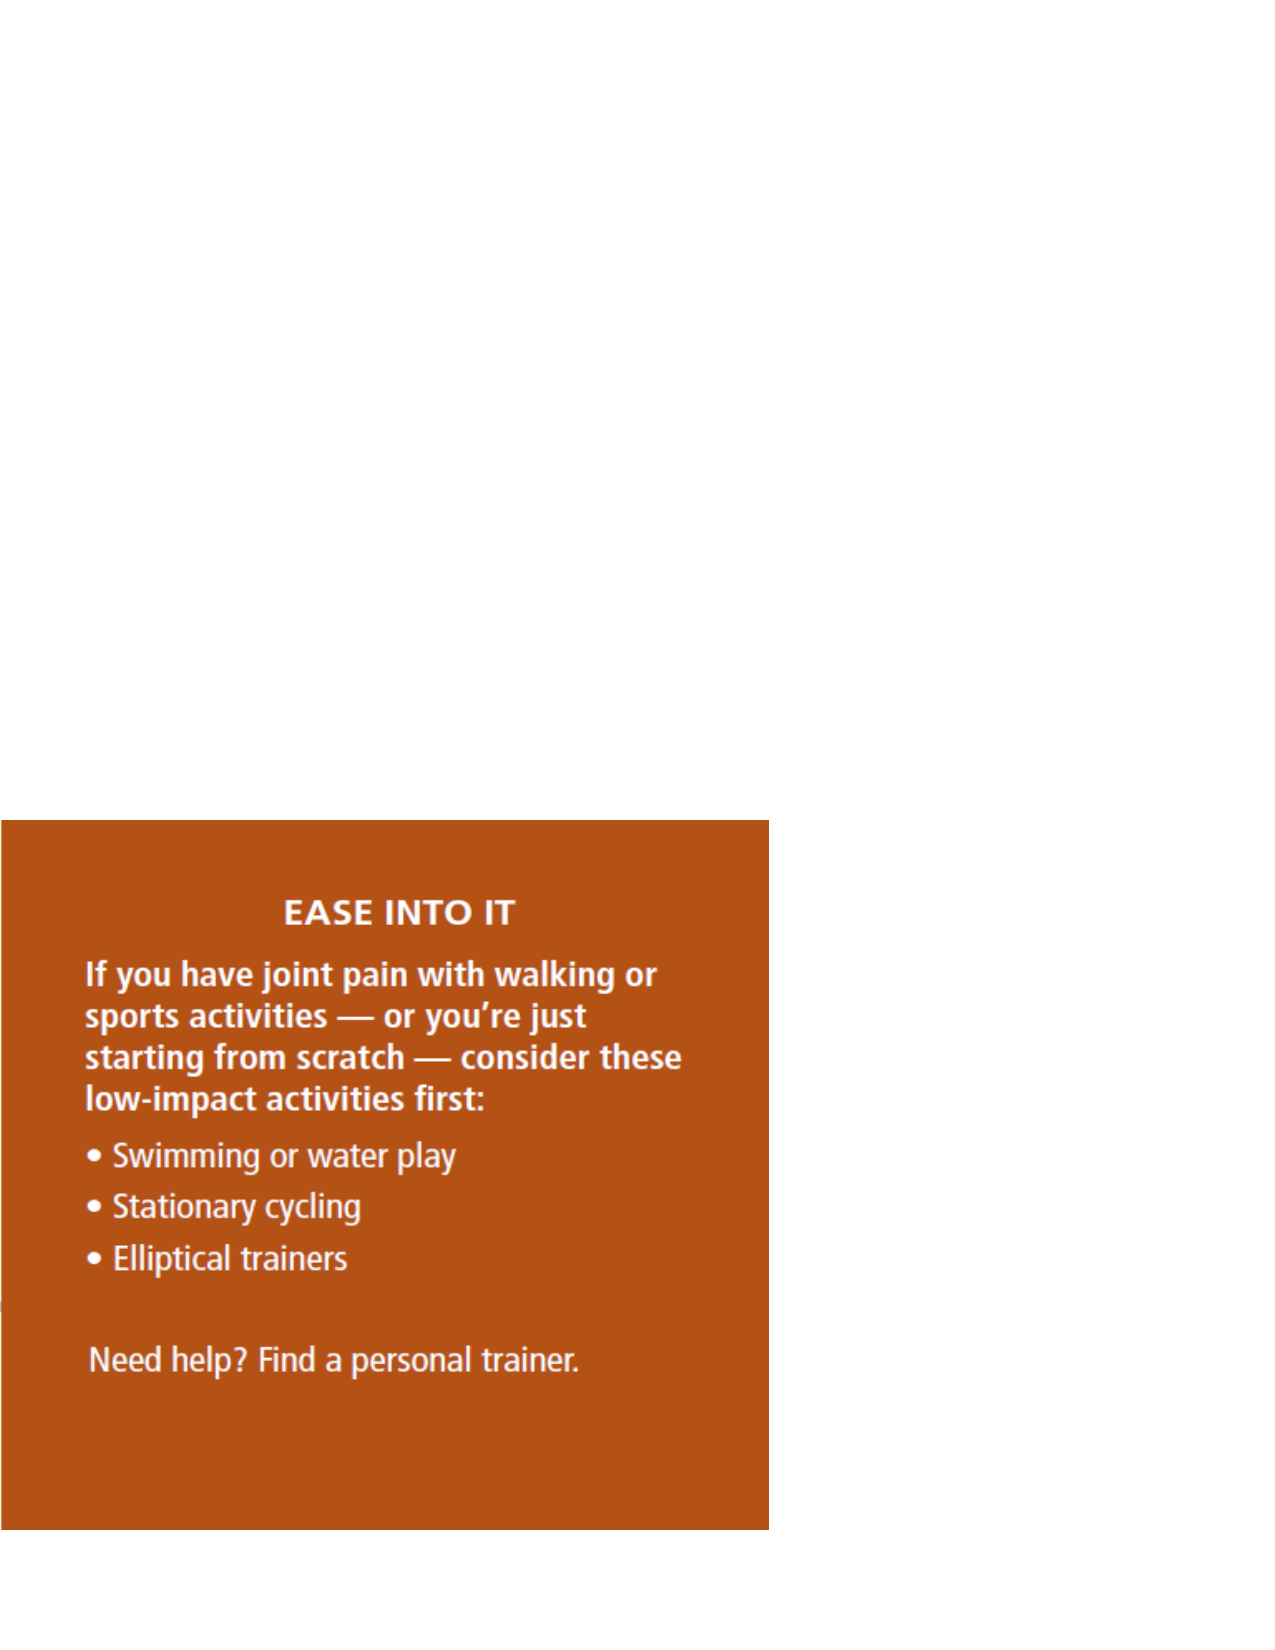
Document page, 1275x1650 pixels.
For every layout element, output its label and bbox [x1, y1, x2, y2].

picture [0, 820, 769, 1530]
